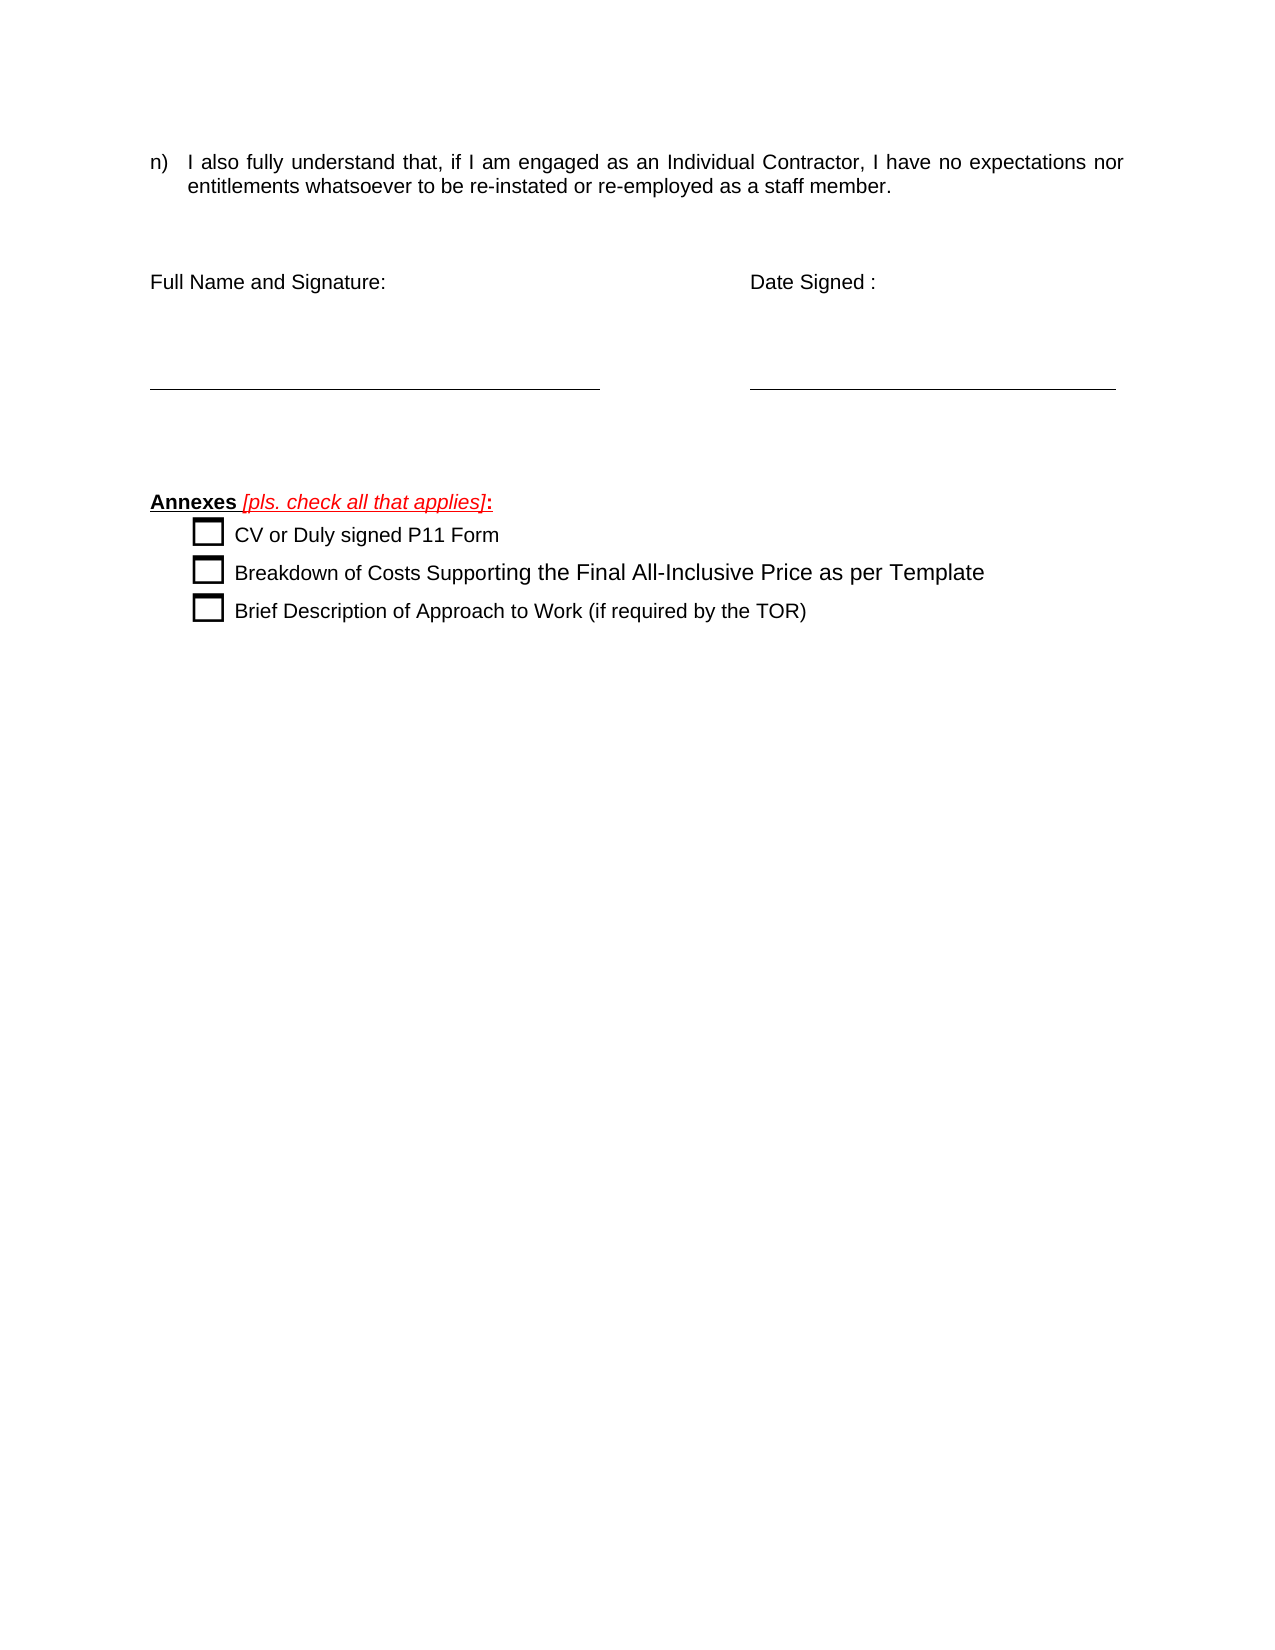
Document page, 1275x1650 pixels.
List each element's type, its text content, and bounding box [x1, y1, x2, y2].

text Full Name and Signature: Date Signed : [150, 270, 1125, 294]
list I also fully understand that, if I am engaged as an Individual Contractor, I have no expectations nor entitlements whatsoever to be re-instated or re-employed as a staff member. [150, 150, 1125, 198]
list Breakdown of Costs Supporting the Final All-Inclusive Price as per Template [187, 551, 1125, 589]
list Brief Description of Approach to Work (if required by the TOR) [187, 589, 1125, 627]
list CV or Duly signed P11 Form [187, 513, 1125, 551]
text Annexes [pls. check all that applies]: [150, 489, 1125, 513]
